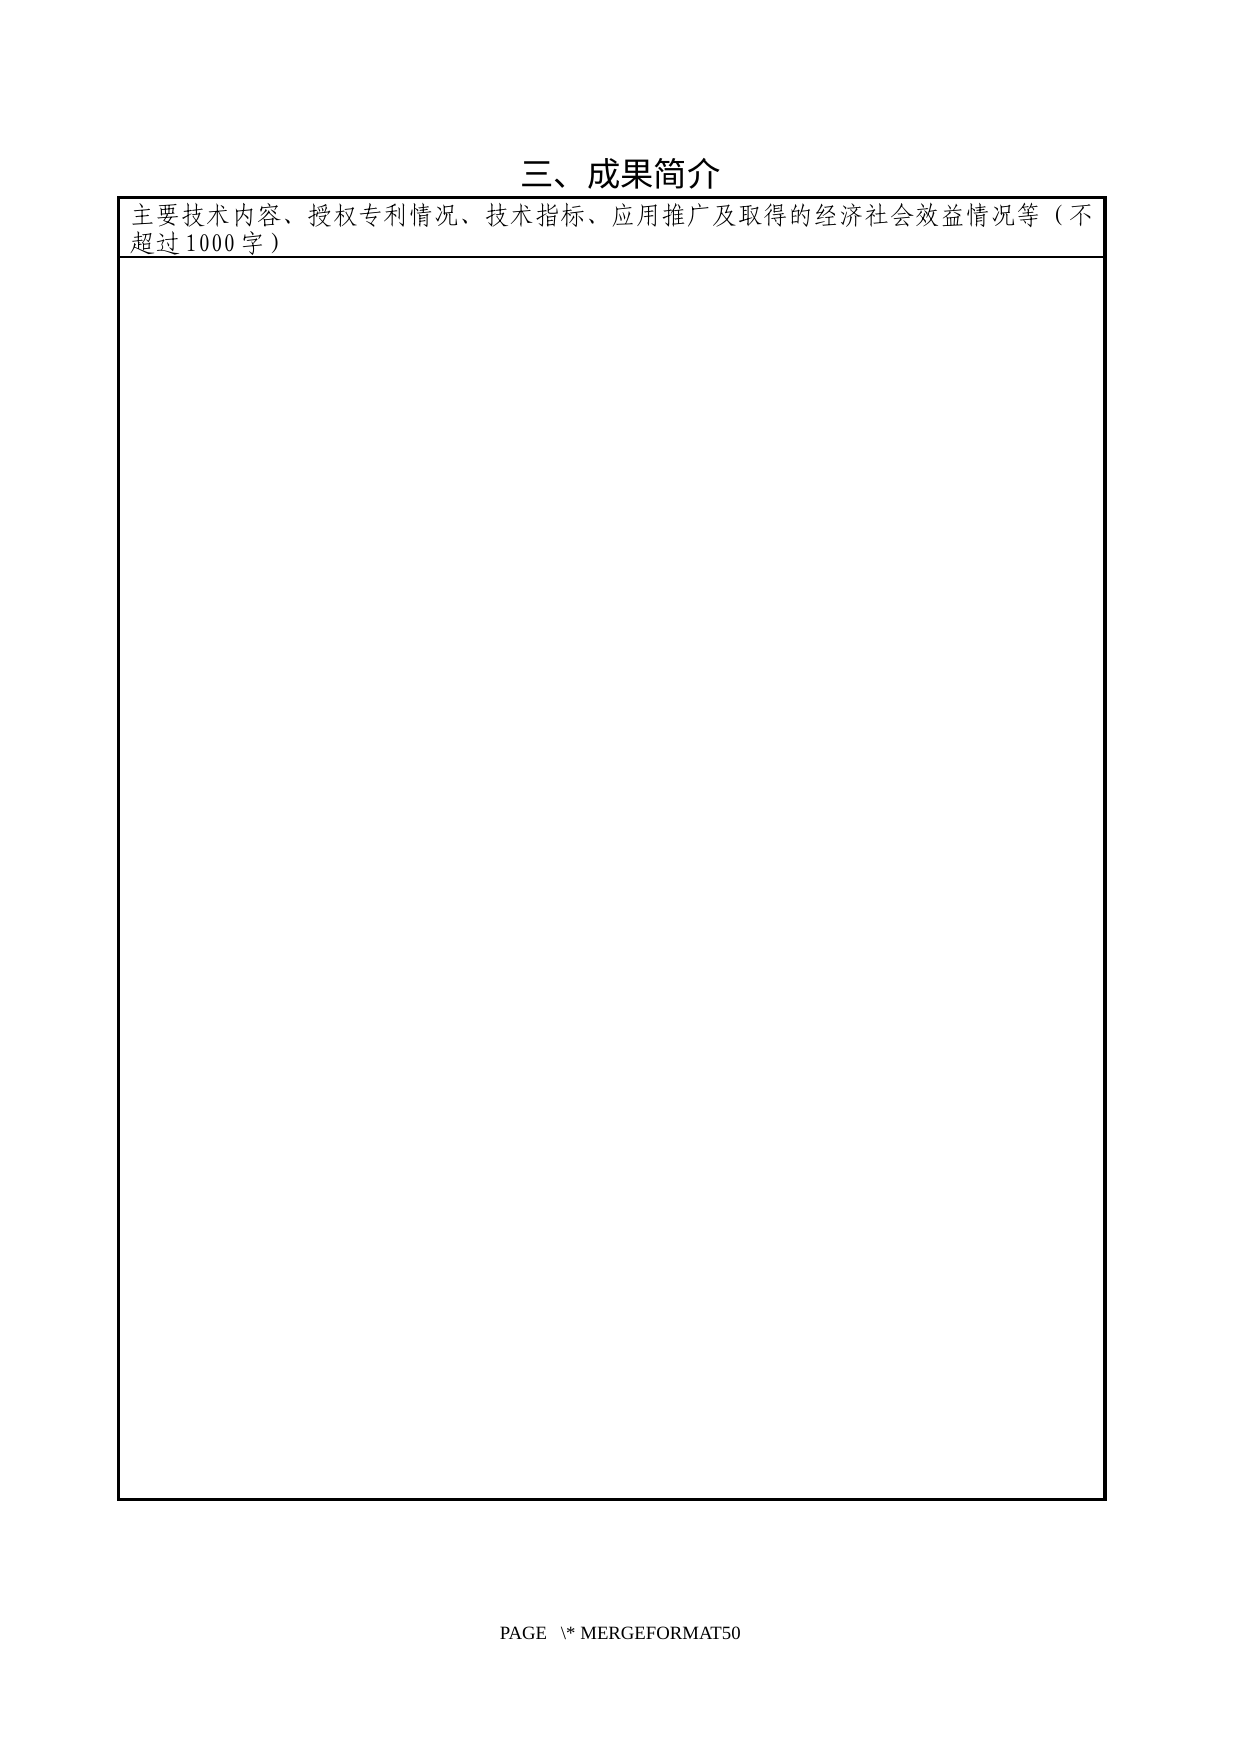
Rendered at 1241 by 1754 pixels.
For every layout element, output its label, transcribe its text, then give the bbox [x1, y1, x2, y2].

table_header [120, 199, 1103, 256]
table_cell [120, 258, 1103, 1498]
text 三、成果简介 [130, 148, 1110, 196]
